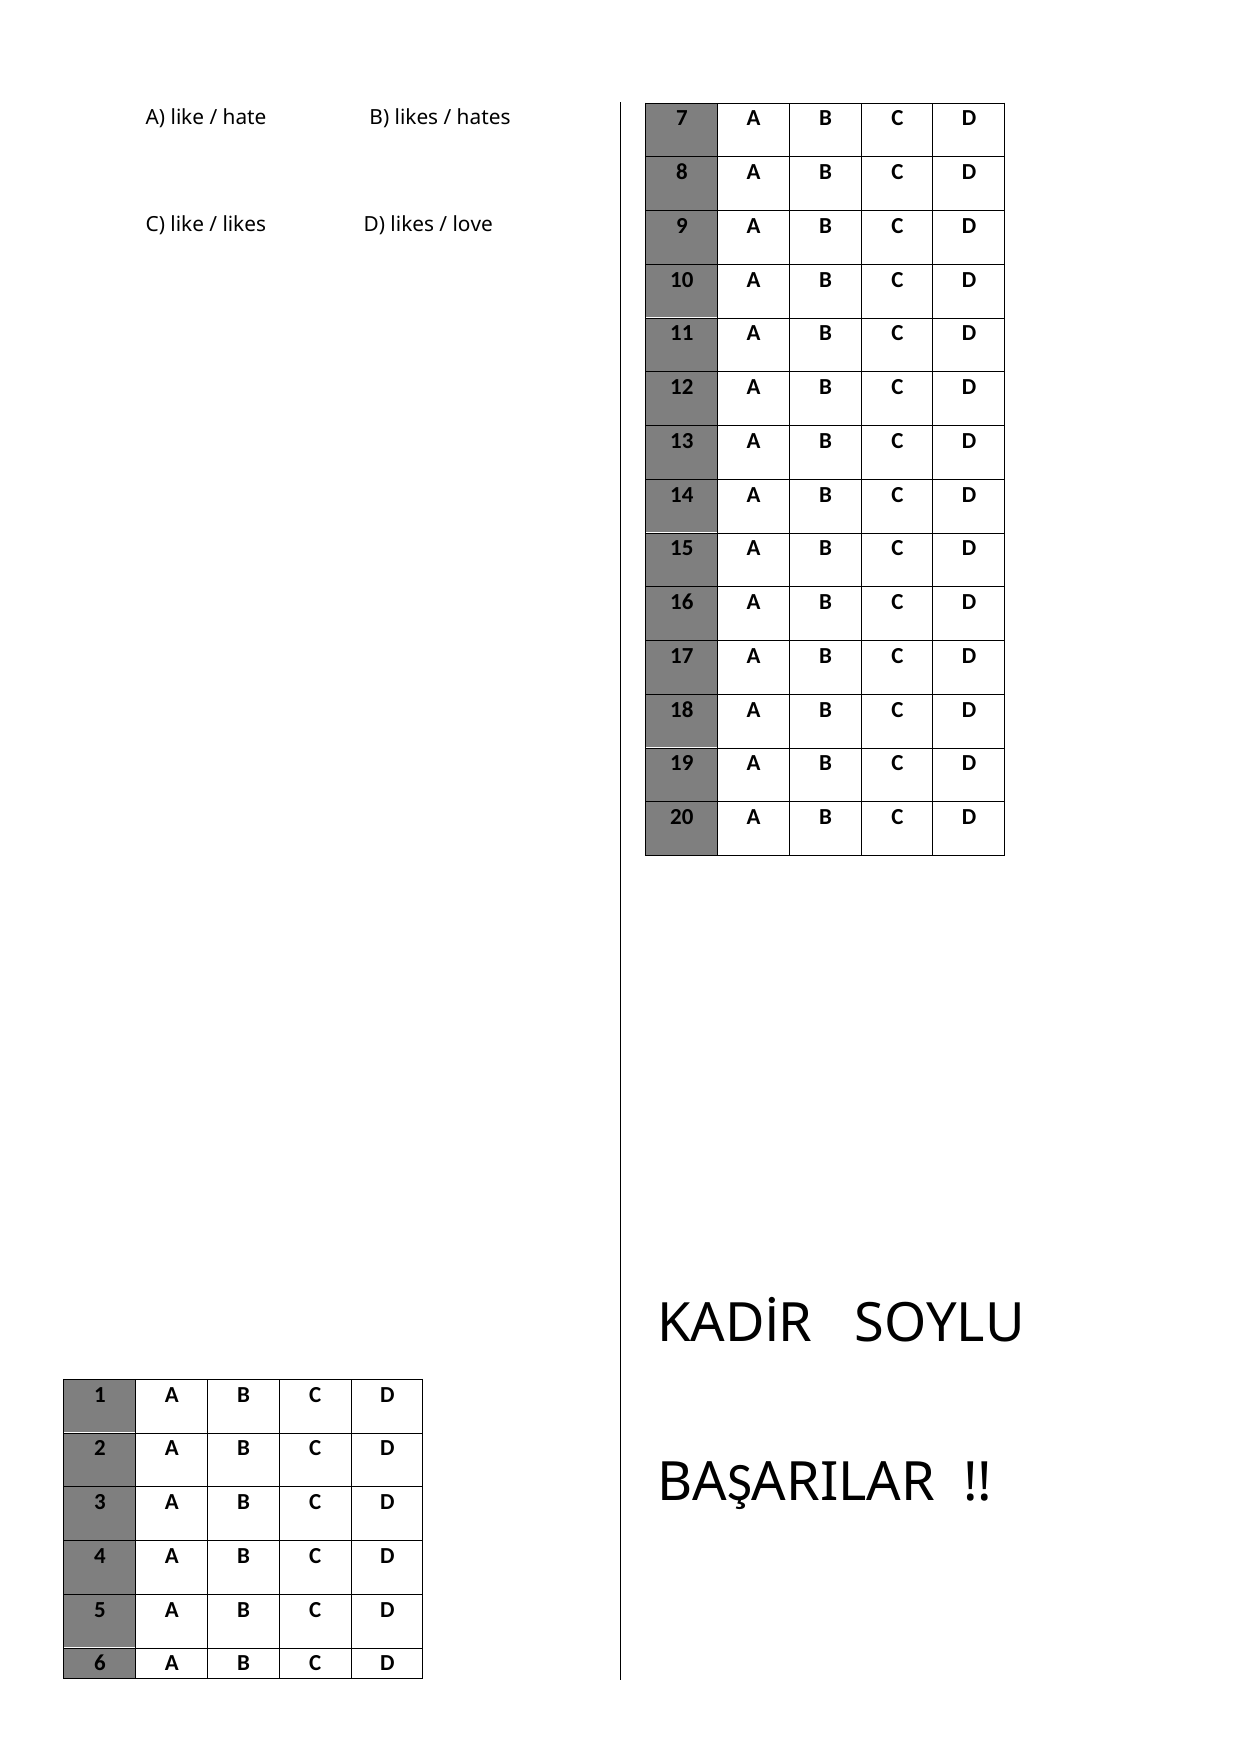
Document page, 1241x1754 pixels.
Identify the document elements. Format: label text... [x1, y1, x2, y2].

table_cell A [136, 1487, 207, 1540]
table_cell B [208, 1434, 279, 1486]
table_cell A [718, 157, 789, 210]
table_cell A [718, 265, 789, 317]
table_cell C [862, 587, 932, 640]
table_cell C [862, 534, 932, 586]
table_cell A [718, 480, 789, 532]
table_cell D [933, 641, 1004, 694]
table_cell B [790, 802, 861, 855]
table_cell 19 [646, 749, 717, 801]
table_cell D [933, 534, 1004, 586]
table_cell B [790, 157, 861, 210]
table_cell D [933, 372, 1004, 425]
table_cell C [280, 1541, 351, 1594]
table_cell A [718, 749, 789, 801]
table_cell 10 [646, 265, 717, 317]
table_cell A [718, 319, 789, 371]
table_cell 16 [646, 587, 717, 640]
table_header C [280, 1380, 351, 1432]
table_cell D [933, 695, 1004, 747]
table_cell 9 [646, 211, 717, 264]
table_cell C [280, 1595, 351, 1647]
table_cell D [352, 1434, 422, 1486]
table_cell B [208, 1487, 279, 1540]
table_cell A [718, 695, 789, 747]
table_cell C [862, 802, 932, 855]
table_cell D [933, 211, 1004, 264]
table_cell D [933, 802, 1004, 855]
table_cell 12 [646, 372, 717, 425]
table_cell A [136, 1595, 207, 1647]
table_cell B [790, 587, 861, 640]
table_cell A [718, 372, 789, 425]
table_cell D [352, 1487, 422, 1540]
table_cell A [718, 426, 789, 479]
table_cell D [933, 426, 1004, 479]
table_cell C [862, 157, 932, 210]
table_cell C [862, 695, 932, 747]
table_cell B [208, 1541, 279, 1594]
table_cell B [790, 104, 861, 156]
table_cell C [862, 319, 932, 371]
table_cell 4 [64, 1541, 135, 1594]
table_cell C [862, 265, 932, 317]
table_cell D [933, 587, 1004, 640]
table_cell D [933, 749, 1004, 801]
text C) like / likes D) likes / love [75, 209, 583, 238]
table_cell D [352, 1595, 422, 1647]
table_cell A [136, 1649, 207, 1678]
table_cell 14 [646, 480, 717, 532]
table_cell C [862, 104, 932, 156]
table_cell D [352, 1649, 422, 1678]
table_cell 8 [646, 157, 717, 210]
table_cell A [718, 534, 789, 586]
table_cell A [718, 104, 789, 156]
table_cell B [208, 1649, 279, 1678]
table_cell 7 [646, 104, 717, 156]
table_cell C [862, 641, 932, 694]
table_cell C [280, 1487, 351, 1540]
table_cell A [718, 641, 789, 694]
table_cell 11 [646, 319, 717, 371]
table_cell D [933, 480, 1004, 532]
table_cell B [790, 641, 861, 694]
table_header B [208, 1380, 279, 1432]
table_cell C [862, 211, 932, 264]
table_cell A [718, 211, 789, 264]
table_cell B [790, 480, 861, 532]
table_cell 3 [64, 1487, 135, 1540]
table_cell D [933, 157, 1004, 210]
table_header A [136, 1380, 207, 1432]
table_cell D [933, 104, 1004, 156]
table_cell C [862, 749, 932, 801]
table_cell C [280, 1434, 351, 1486]
table_cell B [790, 265, 861, 317]
text A) like / hate B) likes / hates [75, 102, 583, 131]
table_cell 17 [646, 641, 717, 694]
table_cell A [136, 1434, 207, 1486]
table_cell 15 [646, 534, 717, 586]
table_cell A [718, 802, 789, 855]
table_cell 18 [646, 695, 717, 747]
table_cell B [790, 426, 861, 479]
table_cell D [352, 1541, 422, 1594]
table_cell B [790, 749, 861, 801]
table_cell 5 [64, 1595, 135, 1647]
table_cell C [862, 426, 932, 479]
table_cell B [208, 1595, 279, 1647]
table_cell 2 [64, 1434, 135, 1486]
table_cell C [862, 480, 932, 532]
table_cell A [136, 1541, 207, 1594]
table_cell B [790, 695, 861, 747]
table_cell 20 [646, 802, 717, 855]
table_cell C [280, 1649, 351, 1678]
text BAŞARILAR !! [657, 1443, 1165, 1516]
table_cell D [933, 319, 1004, 371]
table_cell D [933, 265, 1004, 317]
text KADİR SOYLU [657, 1283, 1165, 1357]
table_header 1 [64, 1380, 135, 1432]
table_cell C [862, 372, 932, 425]
table_cell B [790, 372, 861, 425]
table_header D [352, 1380, 422, 1432]
table_cell A [718, 587, 789, 640]
table_cell B [790, 534, 861, 586]
table_cell 6 [64, 1649, 135, 1678]
table_cell 13 [646, 426, 717, 479]
table_cell B [790, 211, 861, 264]
table_cell B [790, 319, 861, 371]
